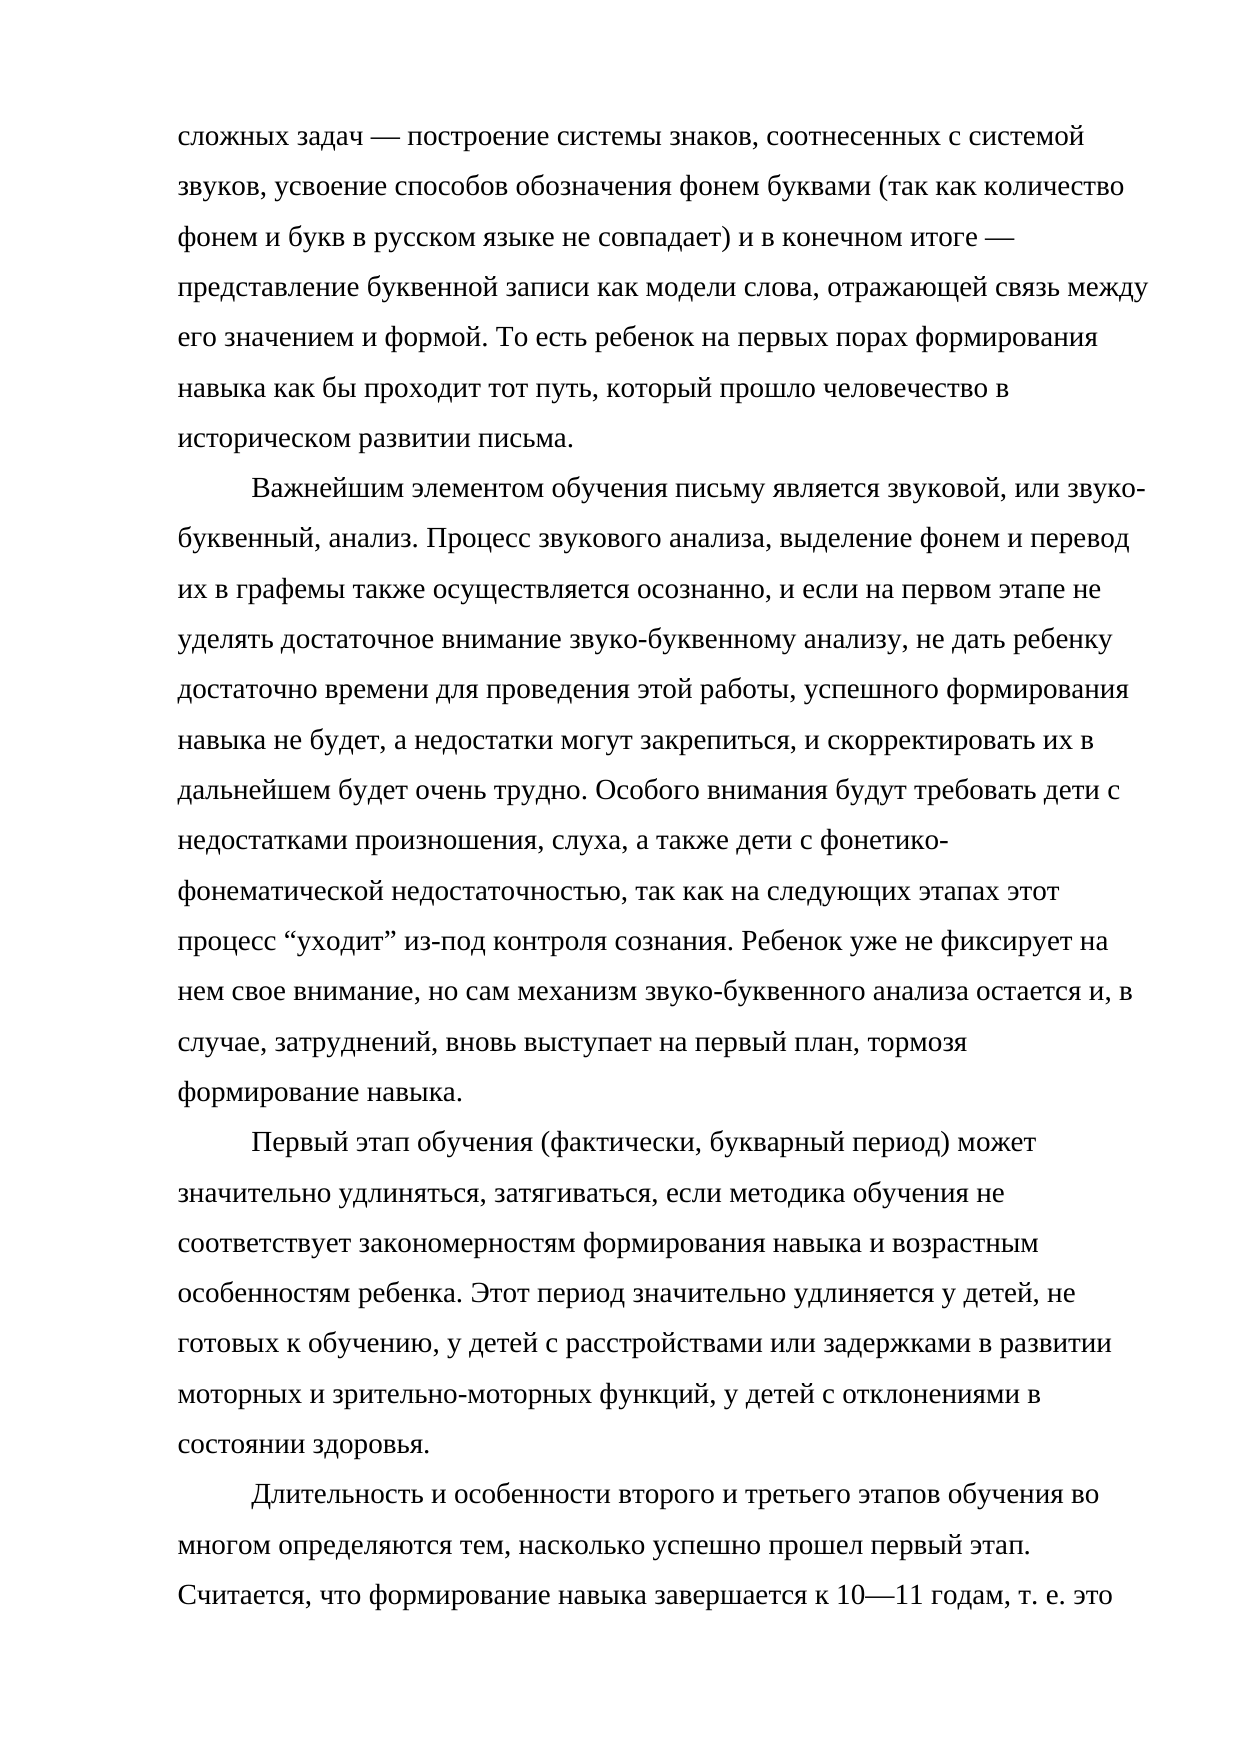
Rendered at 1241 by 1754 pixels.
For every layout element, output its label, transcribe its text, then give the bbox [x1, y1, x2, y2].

text Первый этап обучения (фактически, букварный период) может значительно удлиняться, затягиваться, если методика обучения не соответствует закономерностям формирования навыка и возрастным особенностям ребенка. Этот период значительно удлиняется у детей, не готовых к обучению, у детей с расстройствами или задержками в развитии моторных и зрительно-моторных функций, у детей с отклонениями в состоянии здоровья. [177, 1124, 1152, 1460]
text Важнейшим элементом обучения письму является звуковой, или звуко-буквенный, анализ. Процесс звукового анализа, выделение фонем и перевод их в графемы также осуществляется осознанно, и если на первом этапе не уделять достаточное внимание звуко-буквенному анализу, не дать ребенку достаточно времени для проведения этой работы, успешного формирования навыка не будет, а недостатки могут закрепиться, и скорректировать их в дальнейшем будет очень трудно. Особого внимания будут требовать дети с недостатками произношения, слуха, а также дети с фонетико-фонематической недостаточностью, так как на следующих этапах этот процесс “уходит” из-под контроля сознания. Ребенок уже не фиксирует на нем свое внимание, но сам механизм звуко-буквенного анализа остается и, в случае, затруднений, вновь выступает на первый план, тормозя формирование навыка. [177, 470, 1152, 1108]
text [177, 1477, 1152, 1611]
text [177, 118, 1152, 453]
